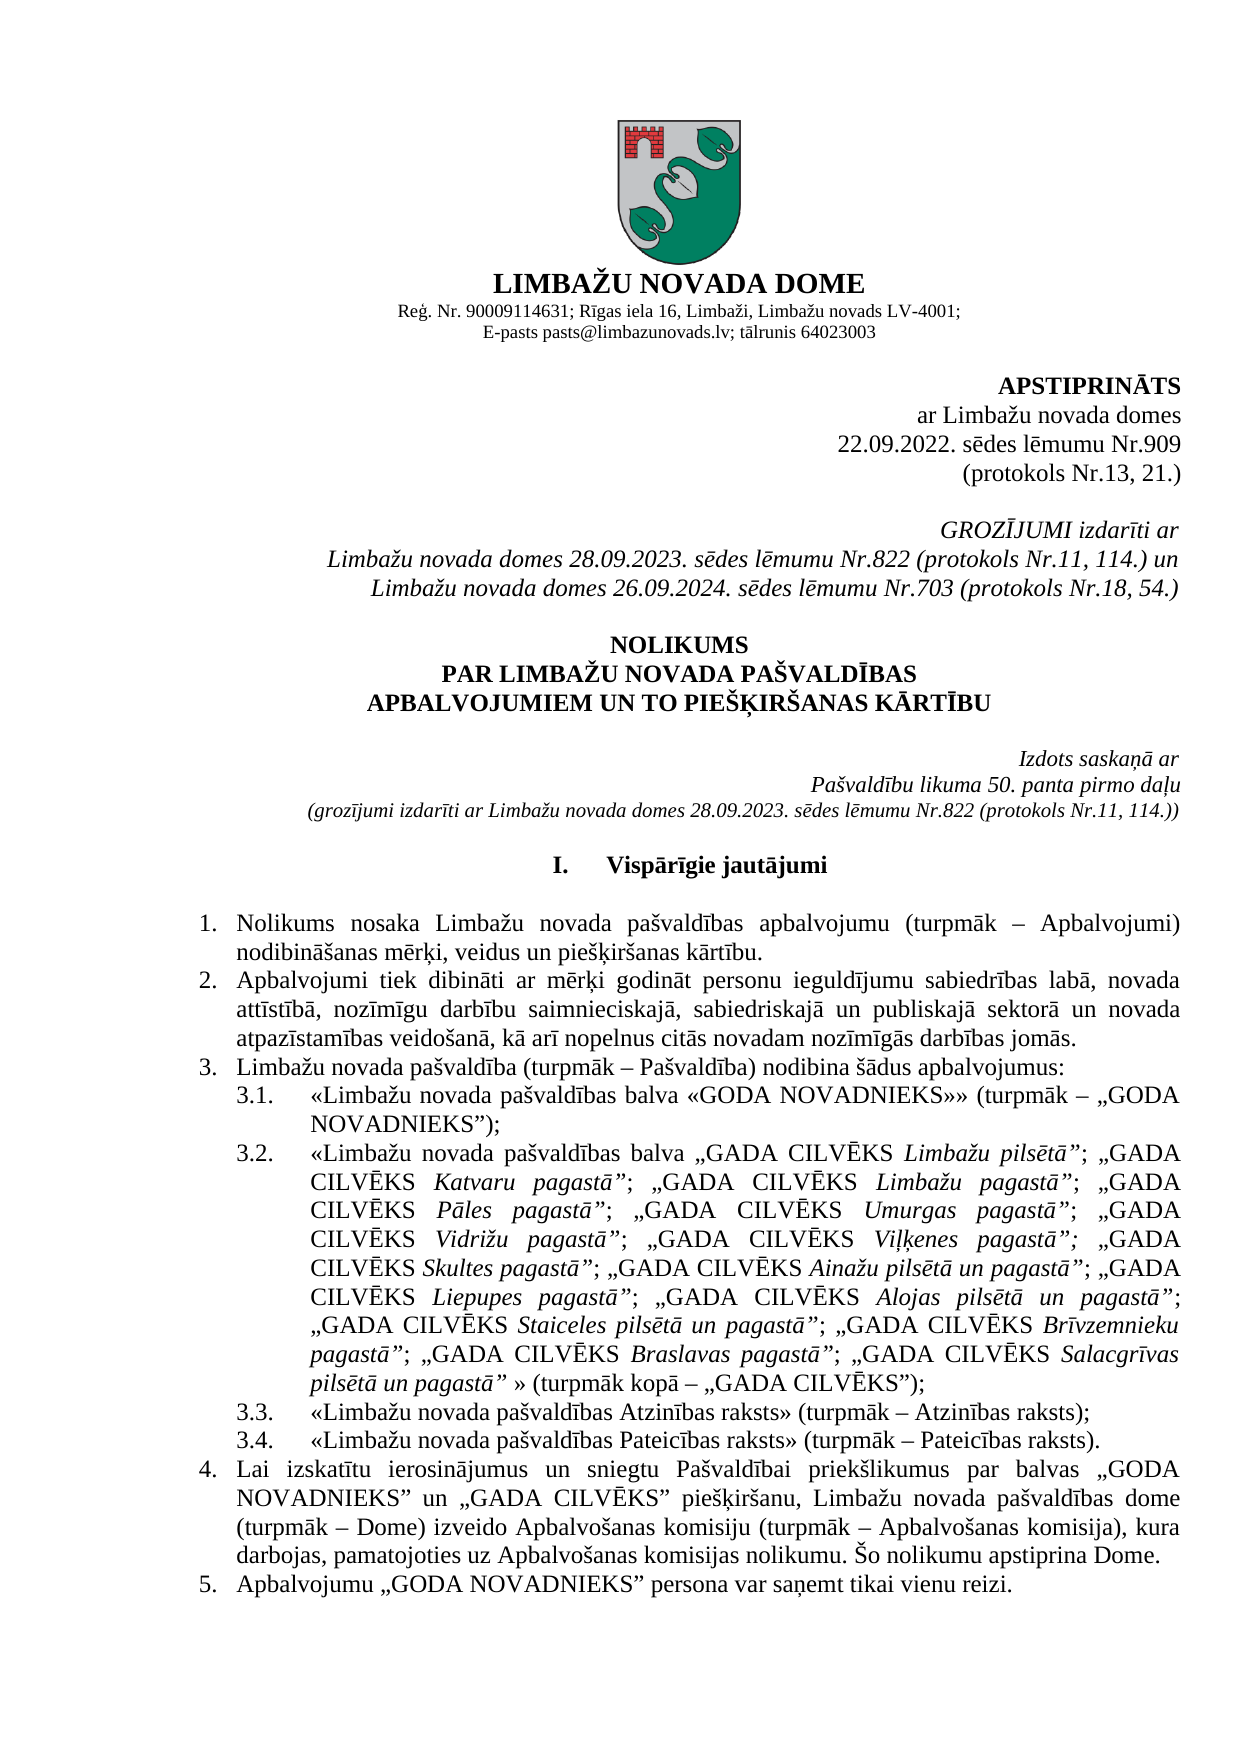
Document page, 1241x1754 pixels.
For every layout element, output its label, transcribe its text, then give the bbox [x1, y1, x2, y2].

text Izdots saskaņā ar [177, 745, 1181, 771]
text (protokols Nr.13, 21.) [177, 458, 1181, 486]
text Reģ. Nr. 90009114631; Rīgas iela 16, Limbaži, Limbažu novads LV-4001; [177, 299, 1181, 321]
list Vispārīgie jautājumi [215, 851, 1181, 879]
text Limbažu novada DOME [177, 266, 1181, 299]
text APBALVOJUMIEM UN TO PIEŠĶIRŠANAS KĀRTĪBU [177, 688, 1181, 716]
text PAR LIMBAŽU NOVADA PAŠVALDĪBAS [177, 659, 1181, 688]
list Apbalvojumu „GODA NOVADNIEKS” persona var saņemt tikai vienu reizi. [199, 1569, 1181, 1598]
text GROZĪJUMI izdarīti ar [177, 515, 1181, 544]
list Nolikums nosaka Limbažu novada pašvaldības apbalvojumu (turpmāk – Apbalvojumi) nodibināšanas mērķi, veidus un piešķiršanas kārtību. [199, 908, 1181, 966]
text 22.09.2022. sēdes lēmumu Nr.909 [177, 429, 1181, 458]
text Limbažu novada domes 28.09.2023. sēdes lēmumu Nr.822 (protokols Nr.11, 114.) un [177, 544, 1181, 573]
list Lai izskatītu ierosinājumus un sniegtu Pašvaldībai priekšlikumus par balvas „GODA NOVADNIEKS” un „GADA CILVĒKS” piešķiršanu, Limbažu novada pašvaldības dome (turpmāk – Dome) izveido Apbalvošanas komisiju (turpmāk – Apbalvošanas komisija), kura darbojas, pamatojoties uz Apbalvošanas komisijas nolikumu. Šo nolikumu apstiprina Dome. [199, 1454, 1181, 1569]
list Apbalvojumi tiek dibināti ar mērķi godināt personu ieguldījumu sabiedrības labā, novada attīstībā, nozīmīgu darbību saimnieciskajā, sabiedriskajā un publiskajā sektorā un novada atpazīstamības veidošanā, kā arī nopelnus citās novadam nozīmīgās darbības jomās. [199, 966, 1181, 1052]
text APSTIPRINĀTS [177, 371, 1181, 400]
text Pašvaldību likuma 50. panta pirmo daļu [177, 771, 1181, 798]
picture [616, 118, 743, 266]
text (grozījumi izdarīti ar Limbažu novada domes 28.09.2023. sēdes lēmumu Nr.822 (protokols Nr.11, 114.)) [177, 798, 1181, 822]
list «Limbažu novada pašvaldības balva „GADA CILVĒKS Limbažu pilsētā”; „GADA CILVĒKS Katvaru pagastā”; „GADA CILVĒKS Limbažu pagastā”; „GADA CILVĒKS Pāles pagastā”; „GADA CILVĒKS Umurgas pagastā”; „GADA CILVĒKS Vidrižu pagastā”; „GADA CILVĒKS Viļķenes pagastā”; „GADA CILVĒKS Skultes pagastā”; „GADA CILVĒKS Ainažu pilsētā un pagastā”; „GADA CILVĒKS Liepupes pagastā”; „GADA CILVĒKS Alojas pilsētā un pagastā”; „GADA CILVĒKS Staiceles pilsētā un pagastā”; „GADA CILVĒKS Brīvzemnieku pagastā”; „GADA CILVĒKS Braslavas pagastā”; „GADA CILVĒKS Salacgrīvas pilsētā un pagastā” » (turpmāk kopā – „GADA CILVĒKS”); [236, 1138, 1181, 1397]
text NOLIKUMS [177, 630, 1181, 659]
list «Limbažu novada pašvaldības Pateicības raksts» (turpmāk – Pateicības raksts). [236, 1426, 1181, 1454]
list «Limbažu novada pašvaldības balva «GODA NOVADNIEKS»» (turpmāk – „GODA NOVADNIEKS”); [236, 1081, 1181, 1138]
list «Limbažu novada pašvaldības Atzinības raksts» (turpmāk – Atzinības raksts); [236, 1397, 1181, 1426]
text Limbažu novada domes 26.09.2024. sēdes lēmumu Nr.703 (protokols Nr.18, 54.) [177, 573, 1181, 601]
list Limbažu novada pašvaldība (turpmāk – Pašvaldība) nodibina šādus apbalvojumus: [199, 1052, 1181, 1081]
text ar Limbažu novada domes [177, 400, 1181, 429]
text E-pasts pasts@limbazunovads.lv; tālrunis 64023003 [177, 321, 1181, 343]
